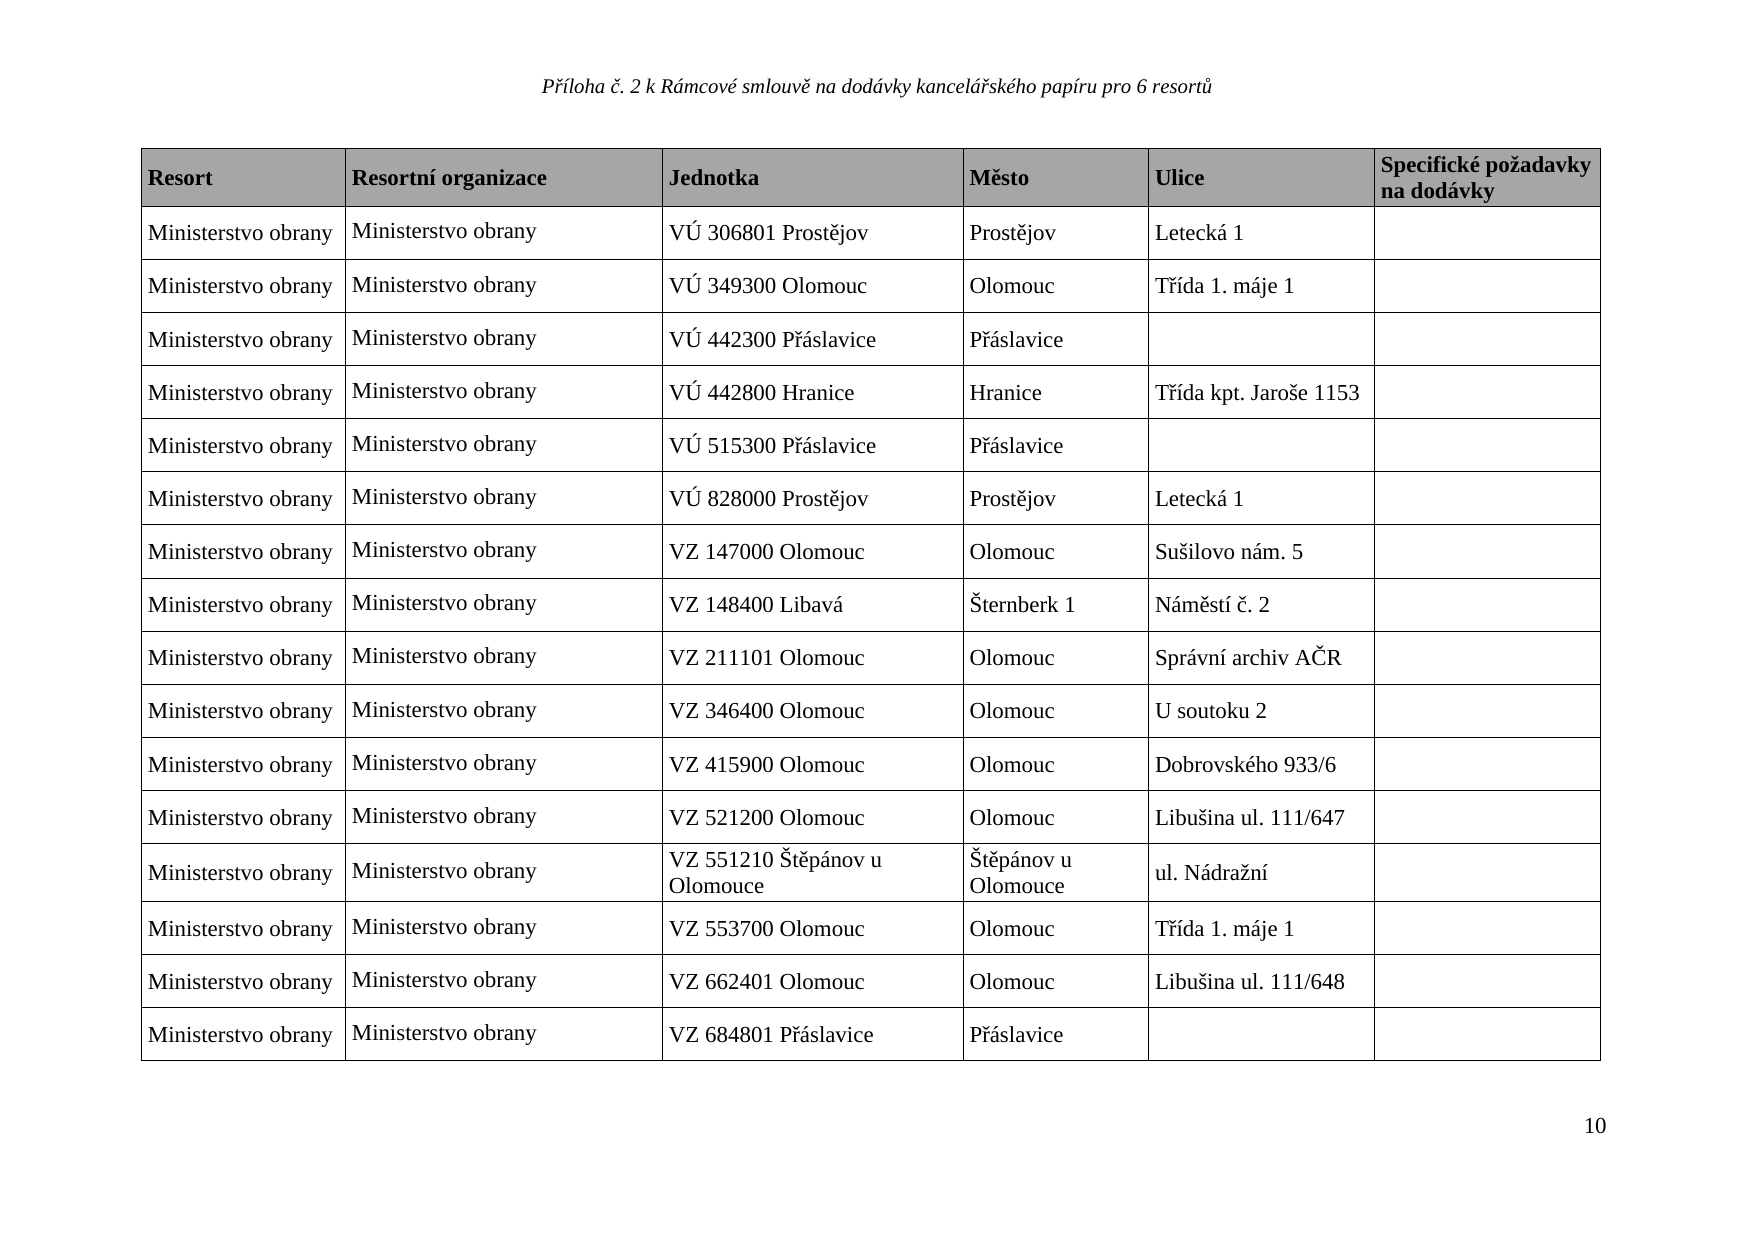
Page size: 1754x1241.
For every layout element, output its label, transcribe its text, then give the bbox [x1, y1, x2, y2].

table_cell Hranice [964, 366, 1148, 418]
table_cell Ministerstvo obrany [142, 472, 345, 524]
table_cell Třída 1. máje 1 [1149, 902, 1374, 954]
table_cell Letecká 1 [1149, 207, 1374, 259]
table_cell Ministerstvo obrany [142, 313, 345, 365]
table_cell [1375, 902, 1600, 954]
table_cell VZ 346400 Olomouc [663, 685, 963, 737]
table_cell [1375, 685, 1600, 737]
table_cell Prostějov [964, 472, 1148, 524]
table_cell VZ 521200 Olomouc [663, 791, 963, 843]
table_cell VZ 147000 Olomouc [663, 525, 963, 577]
table_cell Ministerstvo obrany [142, 902, 345, 954]
table_cell Přáslavice [964, 419, 1148, 471]
table_cell Ministerstvo obrany [142, 844, 345, 901]
table_cell [1375, 791, 1600, 843]
table_header Resortní organizace [346, 149, 662, 206]
table_cell Ministerstvo obrany [346, 366, 662, 418]
table_cell Ministerstvo obrany [142, 525, 345, 577]
table_cell Olomouc [964, 902, 1148, 954]
table_cell Ministerstvo obrany [346, 313, 662, 365]
table_cell VZ 684801 Přáslavice [663, 1008, 963, 1060]
table_cell Ministerstvo obrany [142, 685, 345, 737]
table_cell VZ 415900 Olomouc [663, 738, 963, 790]
table_cell VZ 551210 Štěpánov u Olomouce [663, 844, 963, 901]
table_cell Správní archiv AČR [1149, 632, 1374, 684]
table_cell VZ 211101 Olomouc [663, 632, 963, 684]
table_cell Libušina ul. 111/648 [1149, 955, 1374, 1007]
table_cell [1375, 260, 1600, 312]
table_header Ulice [1149, 149, 1374, 206]
table_cell [1375, 579, 1600, 631]
table_cell Ministerstvo obrany [346, 902, 662, 954]
table_cell Olomouc [964, 738, 1148, 790]
table_cell Prostějov [964, 207, 1148, 259]
table_cell Náměstí č. 2 [1149, 579, 1374, 631]
table_cell Ministerstvo obrany [142, 366, 345, 418]
table_cell Sušilovo nám. 5 [1149, 525, 1374, 577]
table_cell Třída 1. máje 1 [1149, 260, 1374, 312]
table_cell Olomouc [964, 791, 1148, 843]
table_cell Ministerstvo obrany [346, 738, 662, 790]
table_cell VÚ 442300 Přáslavice [663, 313, 963, 365]
table_cell Ministerstvo obrany [142, 791, 345, 843]
table_cell Ministerstvo obrany [142, 1008, 345, 1060]
table_cell U soutoku 2 [1149, 685, 1374, 737]
table_cell [1375, 366, 1600, 418]
table_cell Libušina ul. 111/647 [1149, 791, 1374, 843]
table_cell VZ 148400 Libavá [663, 579, 963, 631]
table_cell VÚ 828000 Prostějov [663, 472, 963, 524]
table_cell Ministerstvo obrany [142, 738, 345, 790]
table_cell Ministerstvo obrany [346, 844, 662, 901]
table_cell VÚ 442800 Hranice [663, 366, 963, 418]
table_cell Šternberk 1 [964, 579, 1148, 631]
table_cell Ministerstvo obrany [142, 955, 345, 1007]
table_cell [1375, 955, 1600, 1007]
table_cell Ministerstvo obrany [346, 685, 662, 737]
table_cell [1375, 207, 1600, 259]
table_cell Dobrovského 933/6 [1149, 738, 1374, 790]
table_cell Ministerstvo obrany [346, 525, 662, 577]
table_cell Přáslavice [964, 1008, 1148, 1060]
table_cell Ministerstvo obrany [346, 472, 662, 524]
table_cell Ministerstvo obrany [142, 579, 345, 631]
table_cell [1375, 472, 1600, 524]
table_cell VZ 662401 Olomouc [663, 955, 963, 1007]
table_cell Ministerstvo obrany [142, 260, 345, 312]
table_cell Ministerstvo obrany [346, 260, 662, 312]
table_cell Ministerstvo obrany [142, 632, 345, 684]
table_cell [1375, 738, 1600, 790]
table_cell Přáslavice [964, 313, 1148, 365]
table_cell VZ 553700 Olomouc [663, 902, 963, 954]
table_header Specifické požadavky na dodávky [1375, 149, 1600, 206]
table_cell Ministerstvo obrany [142, 419, 345, 471]
table_cell Třída kpt. Jaroše 1153 [1149, 366, 1374, 418]
table_cell Ministerstvo obrany [346, 632, 662, 684]
table_cell VÚ 306801 Prostějov [663, 207, 963, 259]
table_header Jednotka [663, 149, 963, 206]
table_cell Ministerstvo obrany [142, 207, 345, 259]
table_cell VÚ 515300 Přáslavice [663, 419, 963, 471]
table_cell Olomouc [964, 632, 1148, 684]
table_cell Ministerstvo obrany [346, 419, 662, 471]
table_cell [1375, 313, 1600, 365]
table_header Město [964, 149, 1148, 206]
table_cell [1375, 1008, 1600, 1060]
table_cell Olomouc [964, 525, 1148, 577]
table_cell Ministerstvo obrany [346, 1008, 662, 1060]
table_cell [1375, 419, 1600, 471]
table_cell ul. Nádražní [1149, 844, 1374, 901]
table_cell [1149, 1008, 1374, 1060]
table_cell Ministerstvo obrany [346, 579, 662, 631]
table_cell Olomouc [964, 260, 1148, 312]
table_cell Ministerstvo obrany [346, 791, 662, 843]
table_cell VÚ 349300 Olomouc [663, 260, 963, 312]
table_cell [1375, 525, 1600, 577]
table_cell [1375, 844, 1600, 901]
table_cell Štěpánov u Olomouce [964, 844, 1148, 901]
table_cell [1149, 313, 1374, 365]
table_cell Letecká 1 [1149, 472, 1374, 524]
table_cell Ministerstvo obrany [346, 955, 662, 1007]
table_header Resort [142, 149, 345, 206]
table_cell Ministerstvo obrany [346, 207, 662, 259]
table_cell Olomouc [964, 685, 1148, 737]
table_cell [1375, 632, 1600, 684]
table_cell [1149, 419, 1374, 471]
table_cell Olomouc [964, 955, 1148, 1007]
